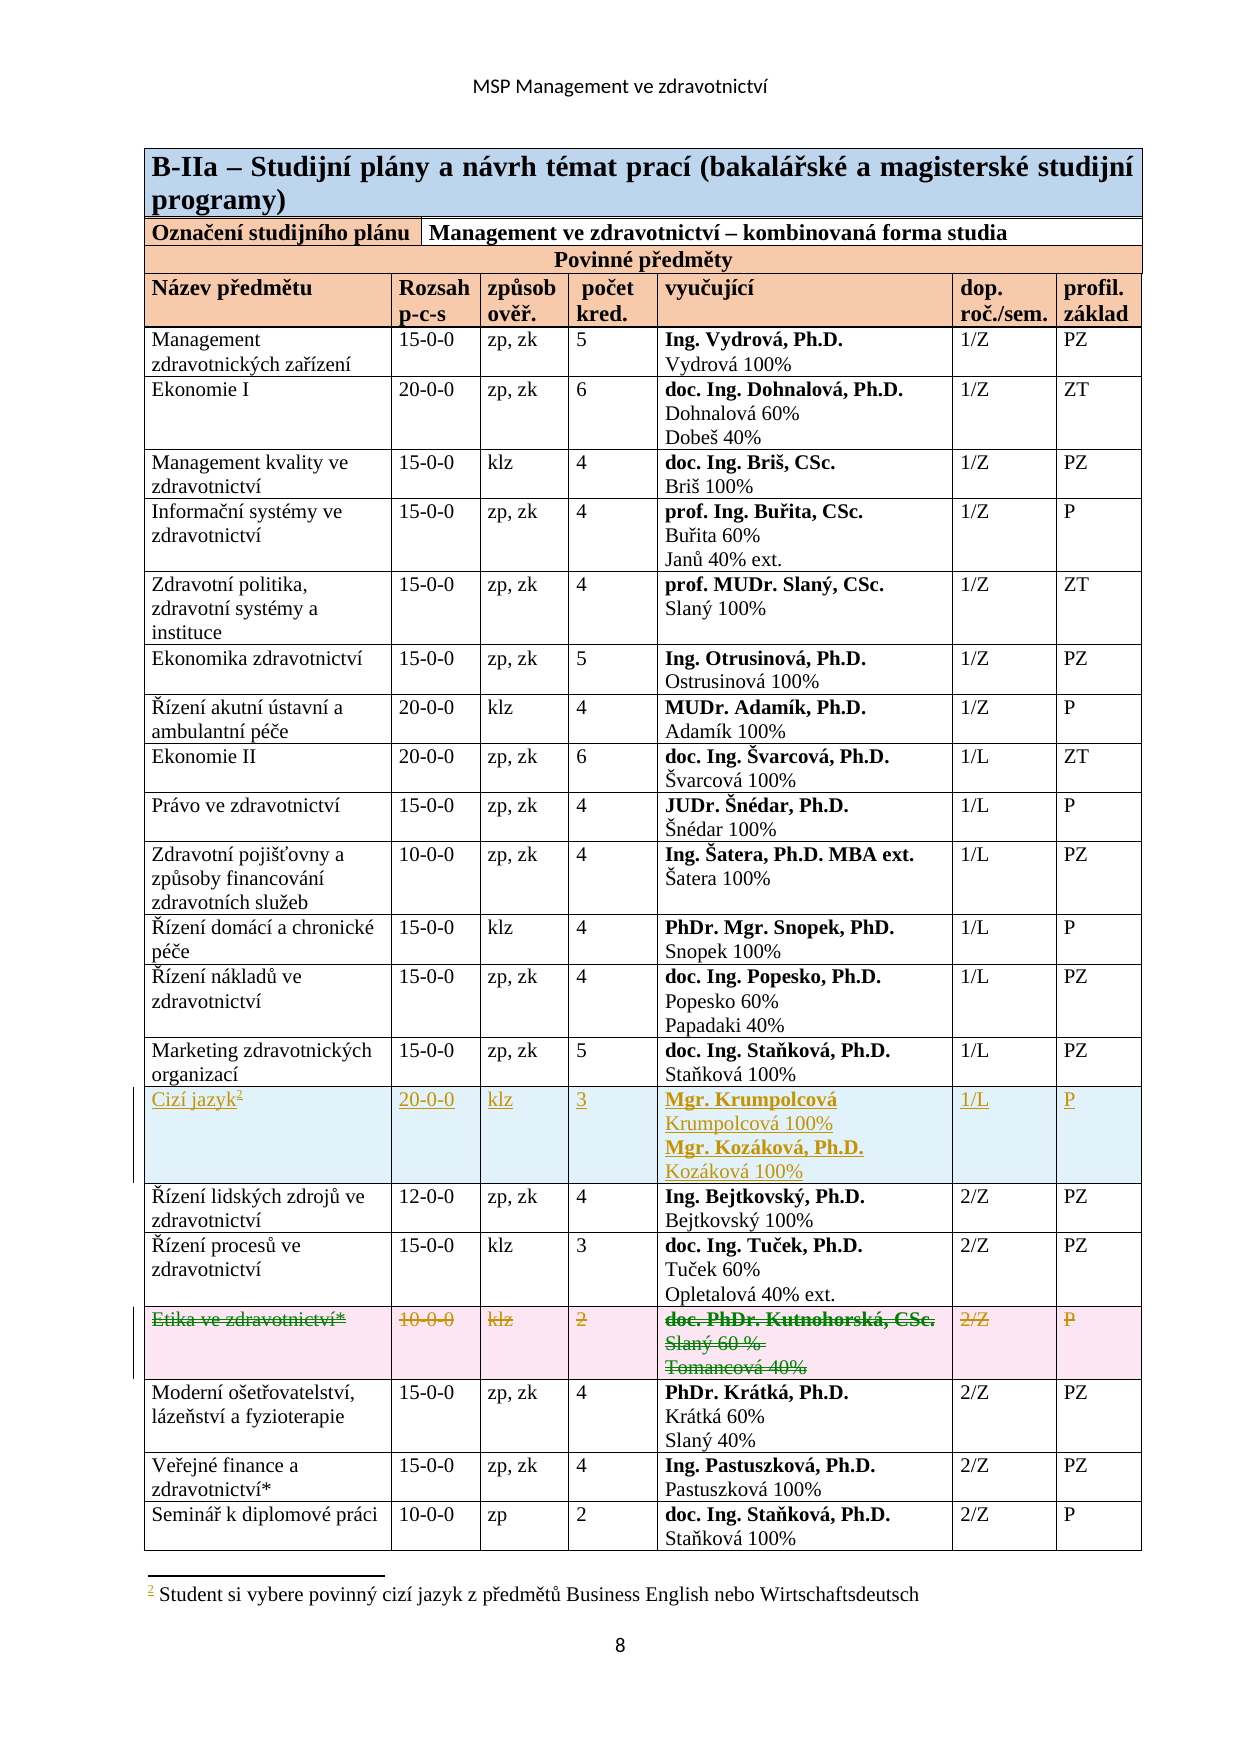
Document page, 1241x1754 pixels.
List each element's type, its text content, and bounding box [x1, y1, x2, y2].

table_cell 20-0-0 [392, 744, 480, 792]
table_cell 2/Z [953, 1184, 1056, 1232]
table_cell Informační systémy ve zdravotnictví [145, 499, 391, 571]
table_cell 4 [569, 499, 657, 571]
table_cell zp, zk [481, 328, 568, 376]
table_header B-IIa – Studijní plány a návrh témat prací (bakalářské a magisterské studijní programy) [145, 149, 1142, 216]
table_cell Ing. Vydrová, Ph.D. Vydrová 100% [658, 328, 952, 376]
table_cell Ekonomie II [145, 744, 391, 792]
table_cell Řízení procesů ve zdravotnictví [145, 1233, 391, 1306]
table_cell vyučující [658, 274, 952, 326]
table_cell 15-0-0 [392, 572, 480, 644]
table_cell Management ve zdravotnictví – kombinovaná forma studia [422, 219, 1142, 245]
table_cell P [1057, 793, 1141, 841]
table_cell Ekonomika zdravotnictví [145, 645, 391, 693]
table_cell 15-0-0 [392, 328, 480, 376]
table_cell 4 [569, 842, 657, 914]
table_cell PhDr. Krátká, Ph.D. Krátká 60% Slaný 40% [658, 1380, 952, 1452]
table_cell Řízení akutní ústavní a ambulantní péče [145, 695, 391, 743]
table_cell 1/L [953, 744, 1056, 792]
table_cell PZ [1057, 328, 1141, 376]
table_cell doc. Ing. Staňková, Ph.D. Staňková 100% [658, 1038, 952, 1086]
table_cell P [1057, 915, 1141, 963]
table_cell 15-0-0 [392, 645, 480, 693]
table_cell profil. základ [1057, 274, 1141, 326]
table_cell PZ [1057, 1233, 1141, 1306]
table_cell 3 [569, 1233, 657, 1306]
table_cell zp, zk [481, 1453, 568, 1501]
table_cell 1/Z [953, 499, 1056, 571]
table_cell ZT [1057, 572, 1141, 644]
table_cell klz [481, 915, 568, 963]
table_cell 1/Z [953, 377, 1056, 449]
table_cell zp, zk [481, 377, 568, 449]
table_cell klz [481, 1233, 568, 1306]
table_cell Moderní ošetřovatelství, lázeňství a fyzioterapie [145, 1380, 391, 1452]
table_cell zp, zk [481, 1184, 568, 1232]
table_cell doc. Ing. Tuček, Ph.D. Tuček 60% Opletalová 40% ext. [658, 1233, 952, 1306]
table_cell Název předmětu [145, 274, 391, 326]
table_cell ZT [1057, 377, 1141, 449]
table_cell Povinné předměty [145, 246, 1142, 273]
table_cell klz [481, 695, 568, 743]
table_cell Veřejné finance a zdravotnictví* [145, 1453, 391, 1501]
table_cell 6 [569, 377, 657, 449]
table_cell zp, zk [481, 499, 568, 571]
table_cell 6 [569, 744, 657, 792]
table_cell prof. Ing. Buřita, CSc. Buřita 60% Janů 40% ext. [658, 499, 952, 571]
table_cell 15-0-0 [392, 1380, 480, 1452]
table_cell PZ [1057, 1038, 1141, 1086]
table_cell 1/Z [953, 450, 1056, 498]
table_cell zp, zk [481, 1038, 568, 1086]
table_cell 4 [569, 915, 657, 963]
table_cell doc. Ing. Švarcová, Ph.D. Švarcová 100% [658, 744, 952, 792]
table_cell Řízení domácí a chronické péče [145, 915, 391, 963]
table_cell PZ [1057, 1380, 1141, 1452]
table_cell 1/L [953, 965, 1056, 1037]
table_cell P [1057, 1502, 1141, 1550]
table_cell ZT [1057, 744, 1141, 792]
table_cell 1/L [953, 842, 1056, 914]
table_cell 15-0-0 [392, 965, 480, 1037]
table_cell Právo ve zdravotnictví [145, 793, 391, 841]
table_cell 4 [569, 450, 657, 498]
table_cell 15-0-0 [392, 793, 480, 841]
table_cell Rozsah p-c-s [392, 274, 480, 326]
table_cell Ing. Šatera, Ph.D. MBA ext. Šatera 100% [658, 842, 952, 914]
table_cell PZ [1057, 842, 1141, 914]
table_cell dop. roč./sem. [953, 274, 1056, 326]
table_cell PZ [1057, 450, 1141, 498]
table_cell 15-0-0 [392, 1453, 480, 1501]
table_cell Označení studijního plánu [145, 219, 421, 245]
table_cell 1/L [953, 793, 1056, 841]
table_cell PhDr. Mgr. Snopek, PhD. Snopek 100% [658, 915, 952, 963]
table_cell PZ [1057, 965, 1141, 1037]
table_cell 4 [569, 965, 657, 1037]
table_cell Seminář k diplomové práci [145, 1502, 391, 1550]
table_cell 2/Z [953, 1453, 1056, 1501]
table_cell 4 [569, 1453, 657, 1501]
table_cell 15-0-0 [392, 1233, 480, 1306]
table_cell zp, zk [481, 744, 568, 792]
table_cell zp [481, 1502, 568, 1550]
table_cell zp, zk [481, 965, 568, 1037]
table_cell P [1057, 499, 1141, 571]
table_cell 1/Z [953, 572, 1056, 644]
table_cell 15-0-0 [392, 499, 480, 571]
table_cell 5 [569, 645, 657, 693]
table_cell PZ [1057, 1453, 1141, 1501]
table_cell 2/Z [953, 1233, 1056, 1306]
table_cell 1/Z [953, 695, 1056, 743]
table_cell Řízení nákladů ve zdravotnictví [145, 965, 391, 1037]
table_cell 2 [569, 1502, 657, 1550]
table_cell 4 [569, 1184, 657, 1232]
table_cell zp, zk [481, 793, 568, 841]
table_cell Zdravotní pojišťovny a způsoby financování zdravotních služeb [145, 842, 391, 914]
table_cell 20-0-0 [392, 377, 480, 449]
table_cell 5 [569, 1038, 657, 1086]
table_cell 10-0-0 [392, 842, 480, 914]
table_cell Zdravotní politika, zdravotní systémy a instituce [145, 572, 391, 644]
table_cell 5 [569, 328, 657, 376]
table_cell doc. Ing. Popesko, Ph.D. Popesko 60% Papadaki 40% [658, 965, 952, 1037]
table_cell prof. MUDr. Slaný, CSc. Slaný 100% [658, 572, 952, 644]
table_cell 4 [569, 572, 657, 644]
table_cell zp, zk [481, 572, 568, 644]
table_cell 1/L [953, 915, 1056, 963]
table_cell 20-0-0 [392, 695, 480, 743]
table_cell Ekonomie I [145, 377, 391, 449]
table_cell Ing. Bejtkovský, Ph.D. Bejtkovský 100% [658, 1184, 952, 1232]
table_cell 1/Z [953, 645, 1056, 693]
table_cell 2/Z [953, 1380, 1056, 1452]
table_cell Ing. Pastuszková, Ph.D. Pastuszková 100% [658, 1453, 952, 1501]
table_cell Marketing zdravotnických organizací [145, 1038, 391, 1086]
table_cell zp, zk [481, 645, 568, 693]
table_cell doc. Ing. Dohnalová, Ph.D. Dohnalová 60% Dobeš 40% [658, 377, 952, 449]
table_cell 4 [569, 695, 657, 743]
table_cell 15-0-0 [392, 1038, 480, 1086]
table_cell zp, zk [481, 1380, 568, 1452]
table_cell 15-0-0 [392, 915, 480, 963]
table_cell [658, 1502, 952, 1550]
table_cell klz [481, 450, 568, 498]
table_cell počet kred. [569, 274, 657, 326]
table_cell 4 [569, 1380, 657, 1452]
table_cell způsob ověř. [481, 274, 568, 326]
table_cell 15-0-0 [392, 450, 480, 498]
table_cell Řízení lidských zdrojů ve zdravotnictví [145, 1184, 391, 1232]
table_cell MUDr. Adamík, Ph.D. Adamík 100% [658, 695, 952, 743]
table_cell PZ [1057, 645, 1141, 693]
table_cell 4 [569, 793, 657, 841]
table_cell Management zdravotnických zařízení [145, 328, 391, 376]
table_cell P [1057, 695, 1141, 743]
table_cell 10-0-0 [392, 1502, 480, 1550]
table_cell zp, zk [481, 842, 568, 914]
table_cell PZ [1057, 1184, 1141, 1232]
table_cell 1/Z [953, 328, 1056, 376]
table_cell 1/L [953, 1038, 1056, 1086]
table_cell 12-0-0 [392, 1184, 480, 1232]
table_cell doc. Ing. Briš, CSc. Briš 100% [658, 450, 952, 498]
table_cell Ing. Otrusinová, Ph.D. Ostrusinová 100% [658, 645, 952, 693]
table_cell Management kvality ve zdravotnictví [145, 450, 391, 498]
table_cell JUDr. Šnédar, Ph.D. Šnédar 100% [658, 793, 952, 841]
table_cell 2/Z [953, 1502, 1056, 1550]
